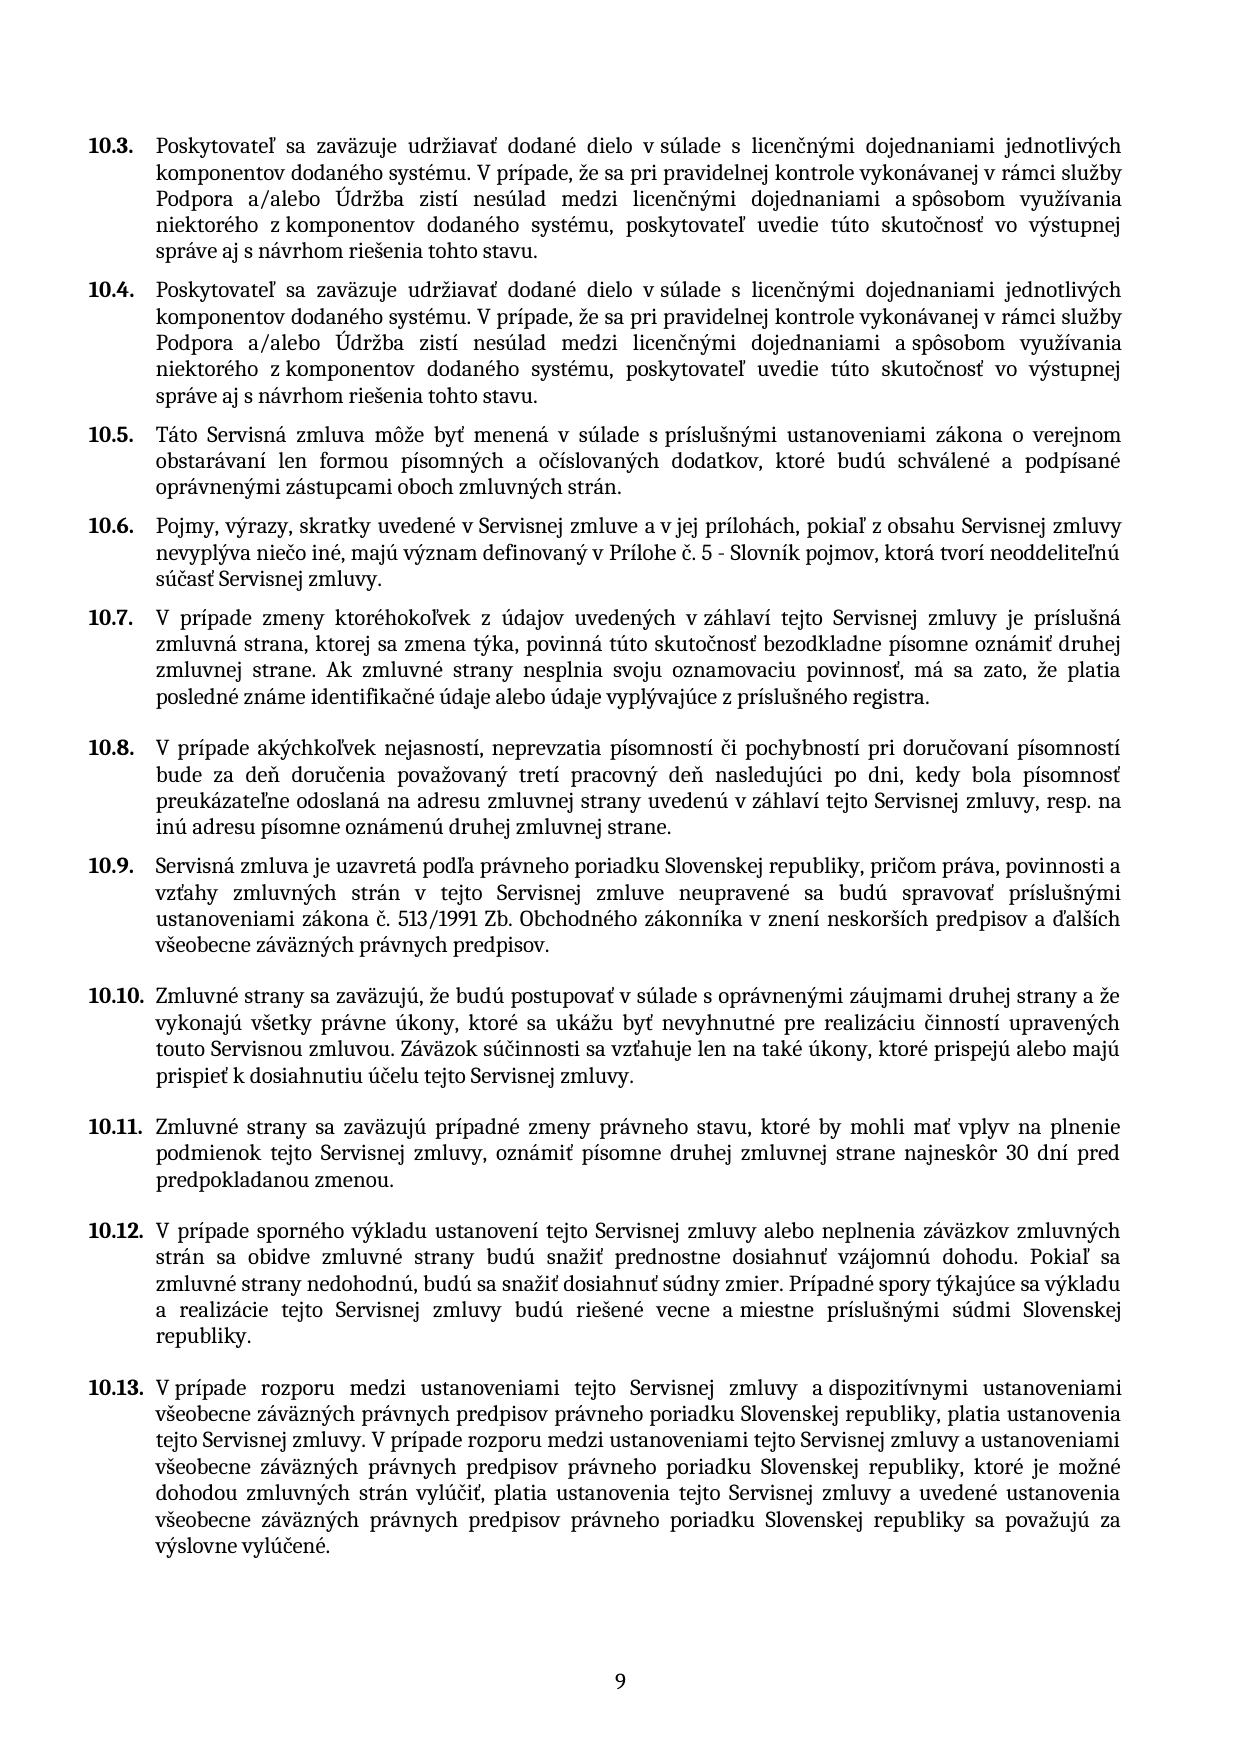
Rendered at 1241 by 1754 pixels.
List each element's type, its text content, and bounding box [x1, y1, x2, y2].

list V prípade rozporu medzi ustanoveniami tejto Servisnej zmluvy a dispozitívnymi ustanoveniami všeobecne záväzných právnych predpisov právneho poriadku Slovenskej republiky, platia ustanovenia tejto Servisnej zmluvy. V prípade rozporu medzi ustanoveniami tejto Servisnej zmluvy a ustanoveniami všeobecne záväzných právnych predpisov právneho poriadku Slovenskej republiky, ktoré je možné dohodou zmluvných strán vylúčiť, platia ustanovenia tejto Servisnej zmluvy a uvedené ustanovenia všeobecne záväzných právnych predpisov právneho poriadku Slovenskej republiky sa považujú za výslovne vylúčené. [88, 1374, 1122, 1559]
list Poskytovateľ sa zaväzuje udržiavať dodané dielo v súlade s licenčnými dojednaniami jednotlivých komponentov dodaného systému. V prípade, že sa pri pravidelnej kontrole vykonávanej v rámci služby Podpora a/alebo Údržba zistí nesúlad medzi licenčnými dojednaniami a spôsobom využívania niektorého z komponentov dodaného systému, poskytovateľ uvedie túto skutočnosť vo výstupnej správe aj s návrhom riešenia tohto stavu. [88, 277, 1122, 409]
list Pojmy, výrazy, skratky uvedené v Servisnej zmluve a v jej prílohách, pokiaľ z obsahu Servisnej zmluvy nevyplýva niečo iné, majú význam definovaný v Prílohe č. 5 - Slovník pojmov, ktorá tvorí neoddeliteľnú súčasť Servisnej zmluvy. [88, 513, 1122, 592]
list V prípade zmeny ktoréhokoľvek z údajov uvedených v záhlaví tejto Servisnej zmluvy je príslušná zmluvná strana, ktorej sa zmena týka, povinná túto skutočnosť bezodkladne písomne oznámiť druhej zmluvnej strane. Ak zmluvné strany nesplnia svoju oznamovaciu povinnosť, má sa zato, že platia posledné známe identifikačné údaje alebo údaje vyplývajúce z príslušného registra. [88, 604, 1122, 710]
list V prípade sporného výkladu ustanovení tejto Servisnej zmluvy alebo neplnenia záväzkov zmluvných strán sa obidve zmluvné strany budú snažiť prednostne dosiahnuť vzájomnú dohodu. Pokiaľ sa zmluvné strany nedohodnú, budú sa snažiť dosiahnuť súdny zmier. Prípadné spory týkajúce sa výkladu a realizácie tejto Servisnej zmluvy budú riešené vecne a miestne príslušnými súdmi Slovenskej republiky. [88, 1218, 1122, 1349]
list Servisná zmluva je uzavretá podľa právneho poriadku Slovenskej republiky, pričom práva, povinnosti a vzťahy zmluvných strán v tejto Servisnej zmluve neupravené sa budú spravovať príslušnými ustanoveniami zákona č. 513/1991 Zb. Obchodného zákonníka v znení neskorších predpisov a ďalších všeobecne záväzných právnych predpisov. [88, 853, 1122, 958]
list Zmluvné strany sa zaväzujú prípadné zmeny právneho stavu, ktoré by mohli mať vplyv na plnenie podmienok tejto Servisnej zmluvy, oznámiť písomne druhej zmluvnej strane najneskôr 30 dní pred predpokladanou zmenou. [88, 1114, 1122, 1193]
list Zmluvné strany sa zaväzujú, že budú postupovať v súlade s oprávnenými záujmami druhej strany a že vykonajú všetky právne úkony, ktoré sa ukážu byť nevyhnutné pre realizáciu činností upravených touto Servisnou zmluvou. Záväzok súčinnosti sa vzťahuje len na také úkony, ktoré prispejú alebo majú prispieť k dosiahnutiu účelu tejto Servisnej zmluvy. [88, 983, 1122, 1089]
list V prípade akýchkoľvek nejasností, neprevzatia písomností či pochybností pri doručovaní písomností bude za deň doručenia považovaný tretí pracovný deň nasledujúci po dni, kedy bola písomnosť preukázateľne odoslaná na adresu zmluvnej strany uvedenú v záhlaví tejto Servisnej zmluvy, resp. na inú adresu písomne oznámenú druhej zmluvnej strane. [88, 735, 1122, 840]
list Táto Servisná zmluva môže byť menená v súlade s príslušnými ustanoveniami zákona o verejnom obstarávaní len formou písomných a očíslovaných dodatkov, ktoré budú schválené a podpísané oprávnenými zástupcami oboch zmluvných strán. [88, 421, 1122, 501]
list Poskytovateľ sa zaväzuje udržiavať dodané dielo v súlade s licenčnými dojednaniami jednotlivých komponentov dodaného systému. V prípade, že sa pri pravidelnej kontrole vykonávanej v rámci služby Podpora a/alebo Údržba zistí nesúlad medzi licenčnými dojednaniami a spôsobom využívania niektorého z komponentov dodaného systému, poskytovateľ uvedie túto skutočnosť vo výstupnej správe aj s návrhom riešenia tohto stavu. [88, 133, 1122, 265]
